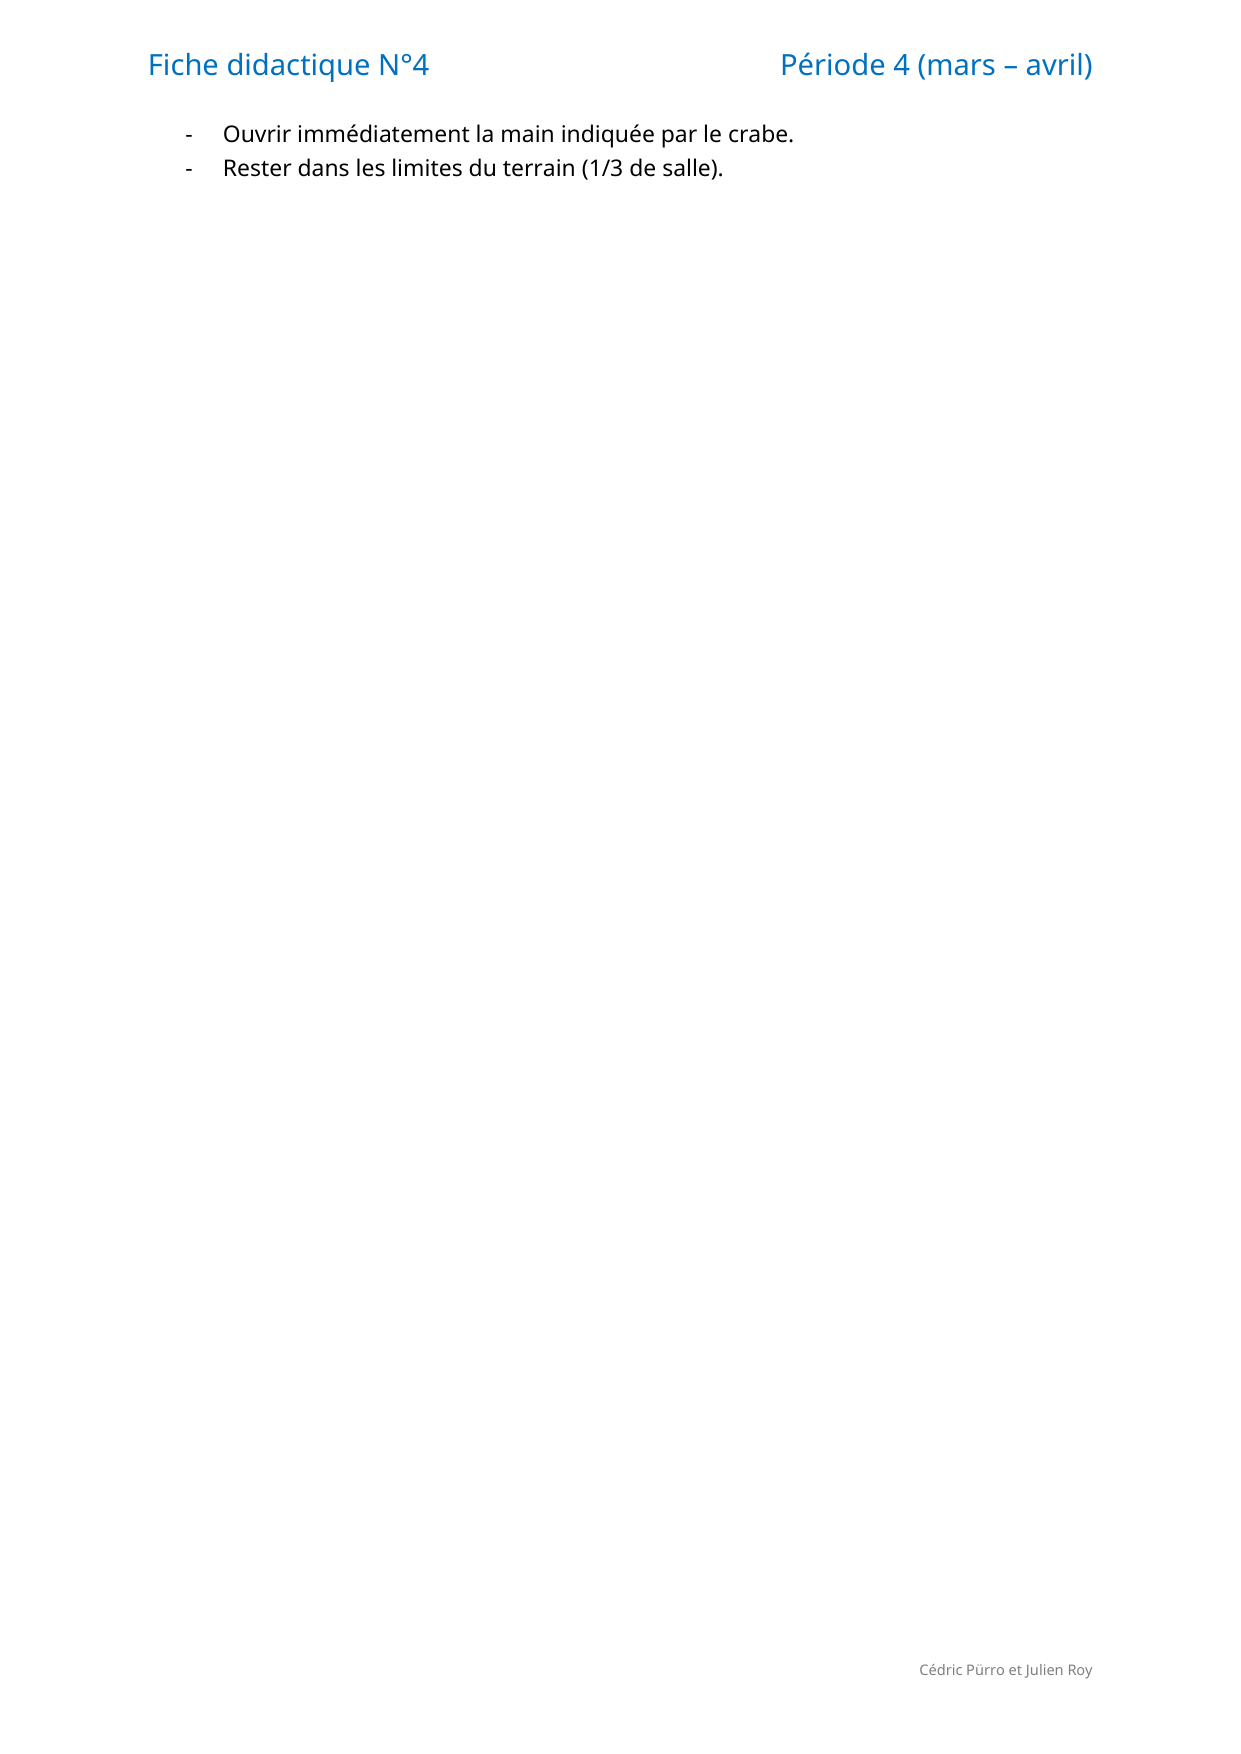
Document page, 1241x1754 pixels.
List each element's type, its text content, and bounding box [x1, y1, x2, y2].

list Ouvrir immédiatement la main indiquée par le crabe. [185, 118, 1093, 149]
list Rester dans les limites du terrain (1/3 de salle). [185, 152, 1093, 183]
